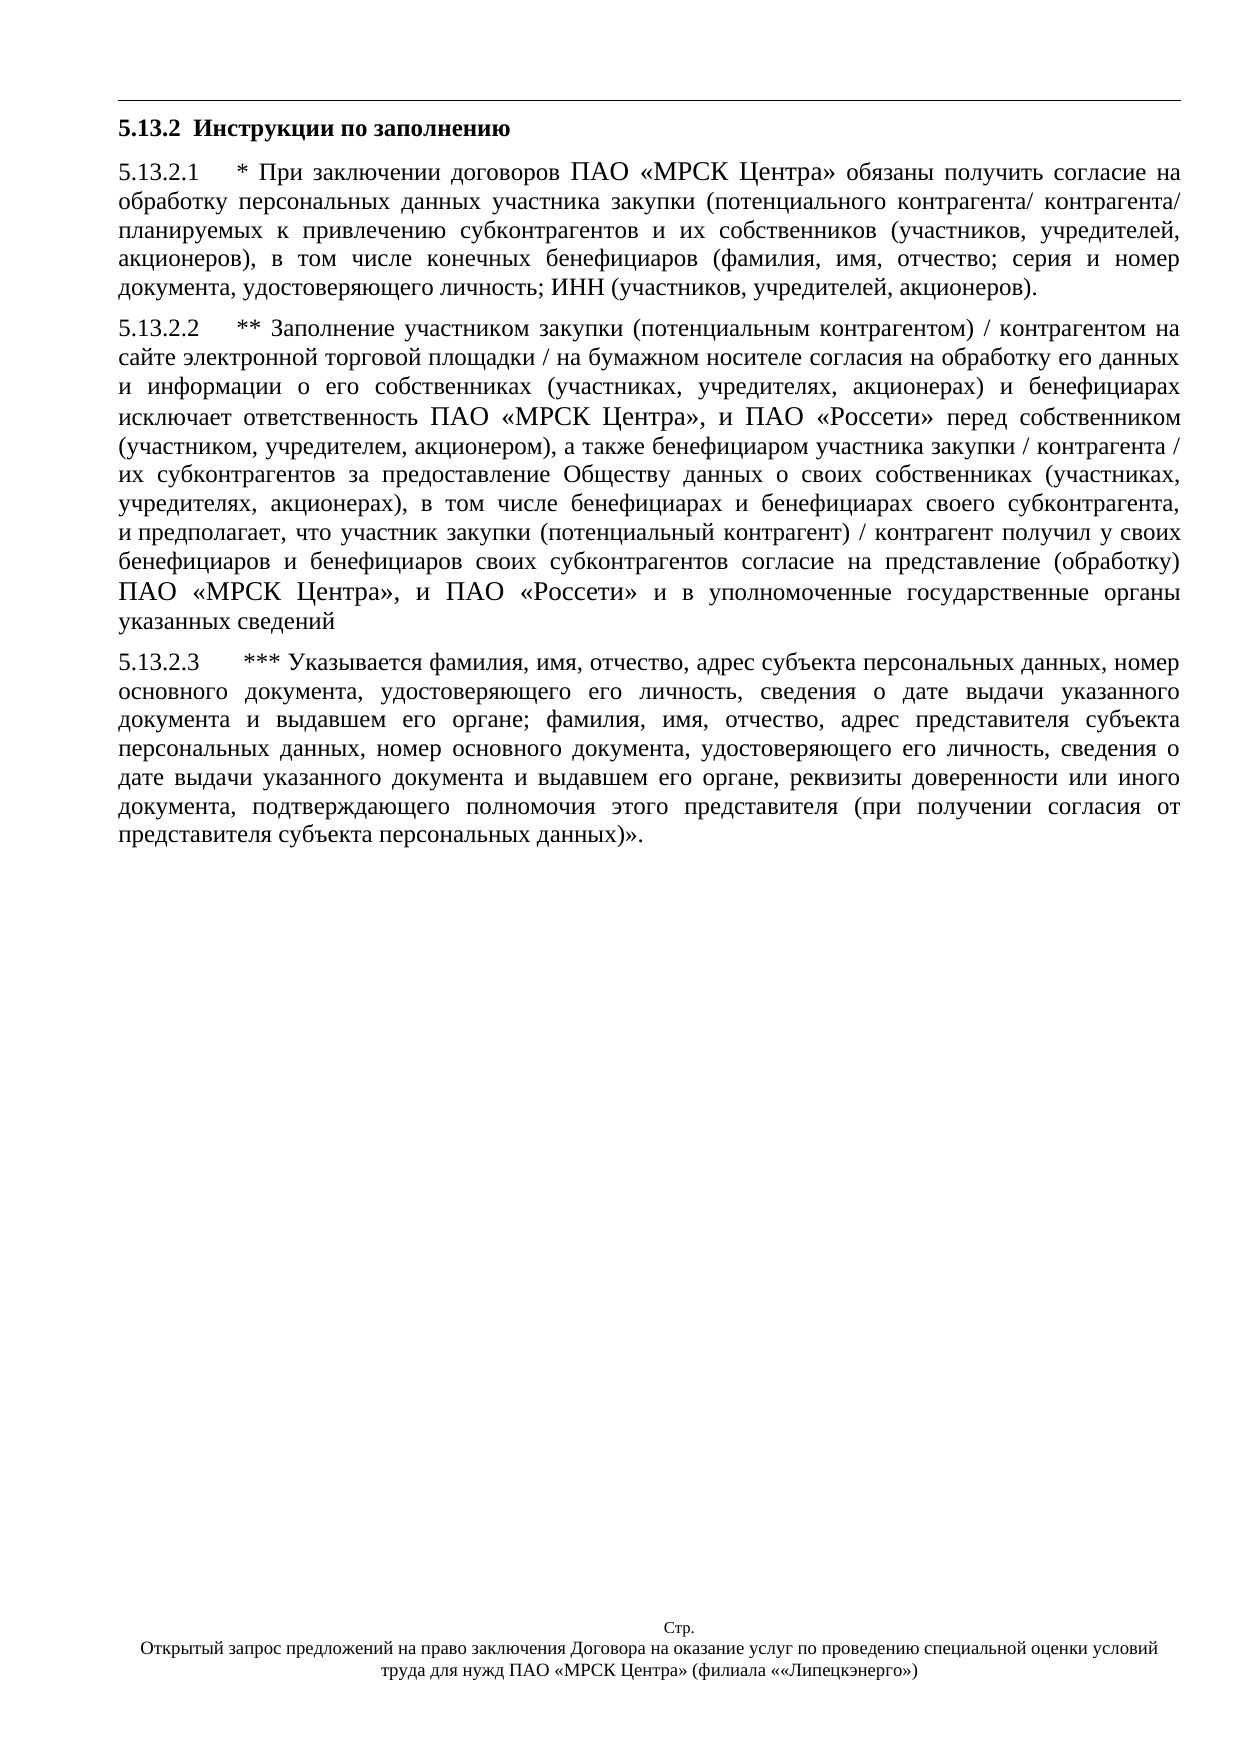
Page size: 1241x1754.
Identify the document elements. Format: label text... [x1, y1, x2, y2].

list *** Указывается фамилия, имя, отчество, адрес субъекта персональных данных, номер основного документа, удостоверяющего его личность, сведения о дате выдачи указанного документа и выдавшем его органе; фамилия, имя, отчество, адрес представителя субъекта персональных данных, номер основного документа, удостоверяющего его личность, сведения о дате выдачи указанного документа и выдавшем его органе, реквизиты доверенности или иного документа, подтверждающего полномочия этого представителя (при получении согласия от представителя субъекта персональных данных)». [118, 647, 1181, 848]
subtitle Инструкции по заполнению [118, 113, 1181, 142]
list * При заключении договоров ПАО «МРСК Центра» обязаны получить согласие на обработку персональных данных участника закупки (потенциального контрагента/ контрагента/ планируемых к привлечению субконтрагентов и их собственников (участников, учредителей, акционеров), в том числе конечных бенефициаров (фамилия, имя, отчество; серия и номер документа, удостоверяющего личность; ИНН (участников, учредителей, акционеров). [118, 155, 1181, 301]
list ** Заполнение участником закупки (потенциальным контрагентом) / контрагентом на сайте электронной торговой площадки / на бумажном носителе согласия на обработку его данных и информации о его собственниках (участниках, учредителях, акционерах) и бенефициарах исключает ответственность ПАО «МРСК Центра», и ПАО «Россети» перед собственником (участником, учредителем, акционером), а также бенефициаром участника закупки / контрагента / их субконтрагентов за предоставление Обществу данных о своих собственниках (участниках, учредителях, акционерах), в том числе бенефициарах и бенефициарах своего субконтрагента, и предполагает, что участник закупки (потенциальный контрагент) / контрагент получил у своих бенефициаров и бенефициаров своих субконтрагентов согласие на представление (обработку) ПАО «МРСК Центра», и ПАО «Россети» и в уполномоченные государственные органы указанных сведений [118, 313, 1181, 634]
